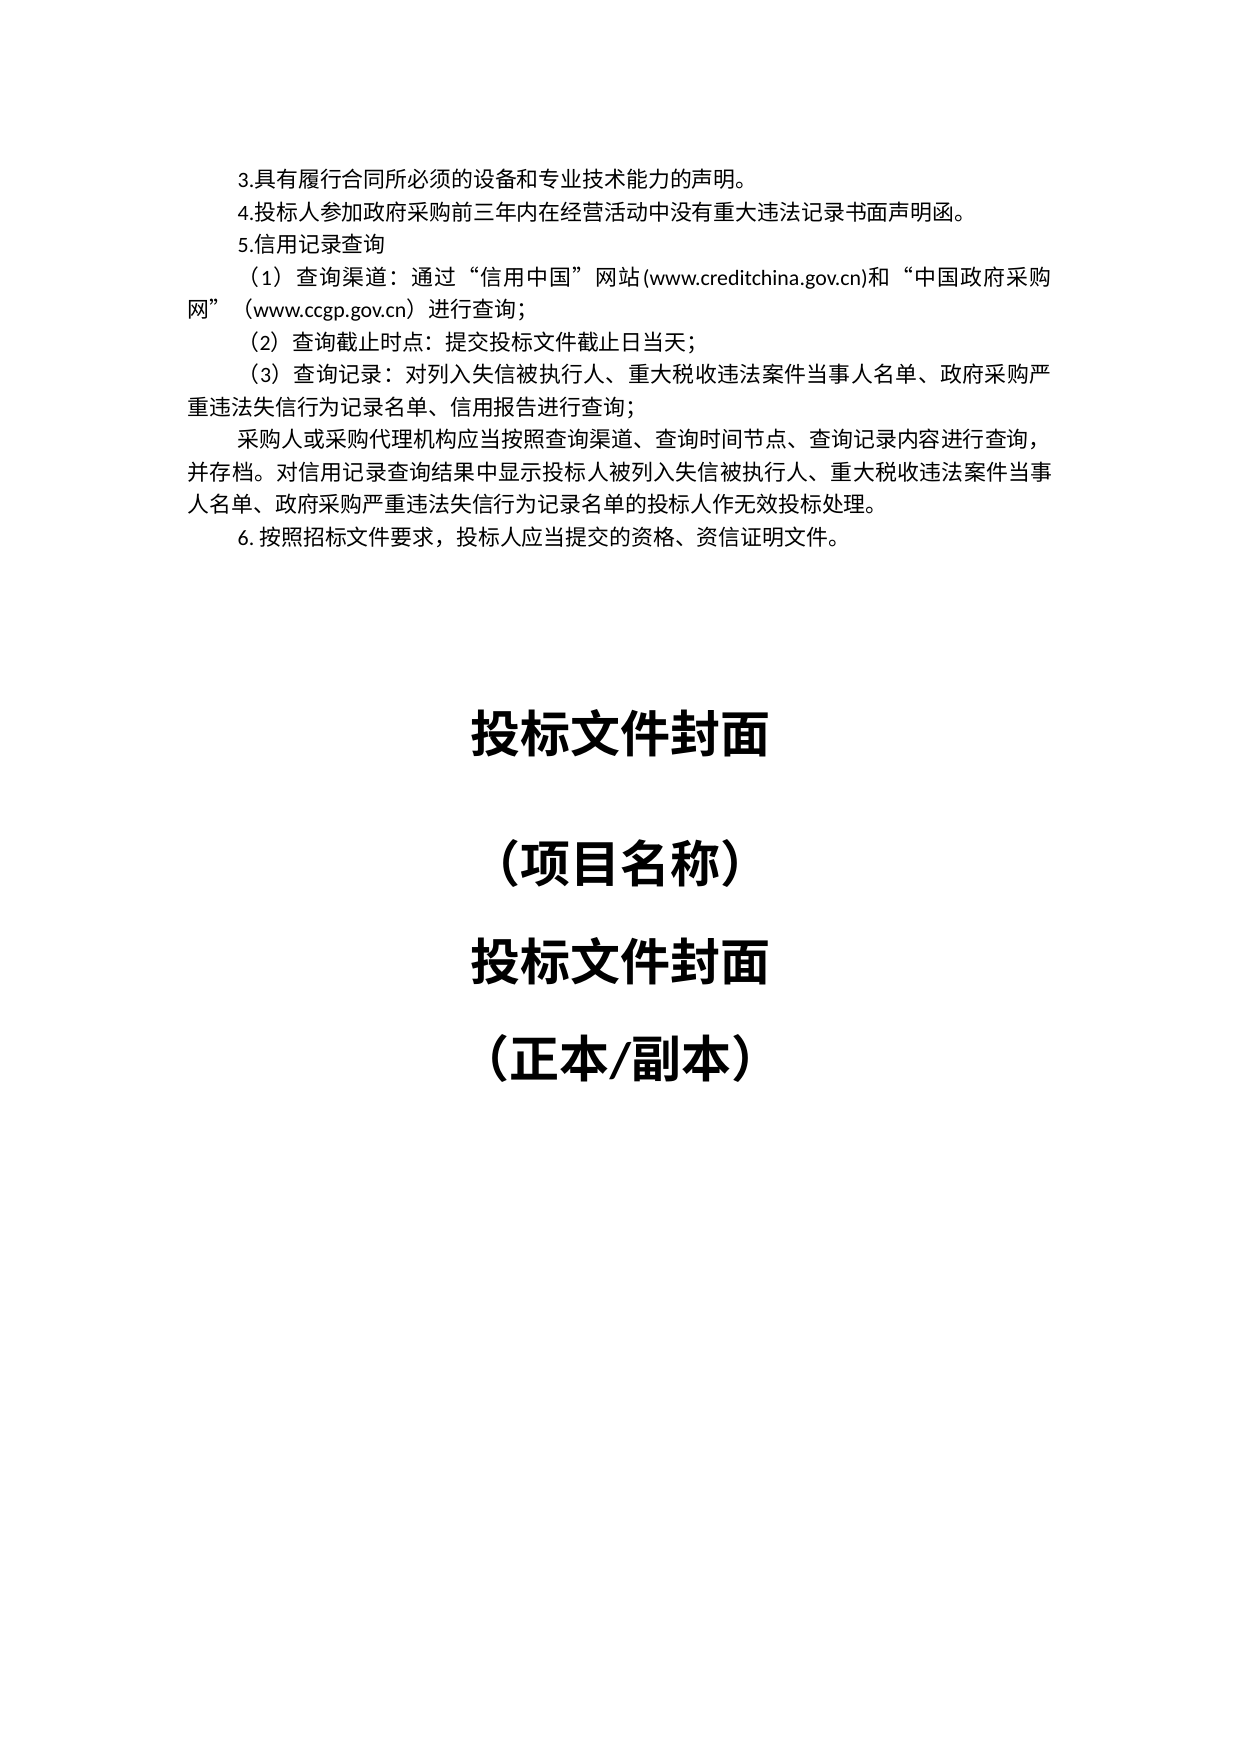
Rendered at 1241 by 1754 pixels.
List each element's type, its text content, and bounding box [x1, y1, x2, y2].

text 6. 按照招标文件要求，投标人应当提交的资格、资信证明文件。 [187, 519, 1053, 552]
text 3.具有履行合同所必须的设备和专业技术能力的声明。 [187, 162, 1053, 194]
text 投标文件封面 [187, 909, 1053, 1007]
text 4.投标人参加政府采购前三年内在经营活动中没有重大违法记录书面声明函。 [187, 194, 1053, 227]
text （3）查询记录：对列入失信被执行人、重大税收违法案件当事人名单、政府采购严重违法失信行为记录名单、信用报告进行查询； [187, 357, 1053, 422]
text 5.信用记录查询 [187, 227, 1053, 259]
text 采购人或采购代理机构应当按照查询渠道、查询时间节点、查询记录内容进行查询，并存档。对信用记录查询结果中显示投标人被列入失信被执行人、重大税收违法案件当事人名单、政府采购严重违法失信行为记录名单的投标人作无效投标处理。 [187, 422, 1053, 519]
text （正本/副本） [187, 1007, 1053, 1104]
text 投标文件封面 [187, 682, 1053, 779]
text （项目名称） [187, 812, 1053, 909]
text （1）查询渠道：通过“信用中国”网站(www.creditchina.gov.cn)和“中国政府采购网”（www.ccgp.gov.cn）进行查询； [187, 259, 1053, 324]
text （2）查询截止时点：提交投标文件截止日当天； [187, 324, 1053, 357]
